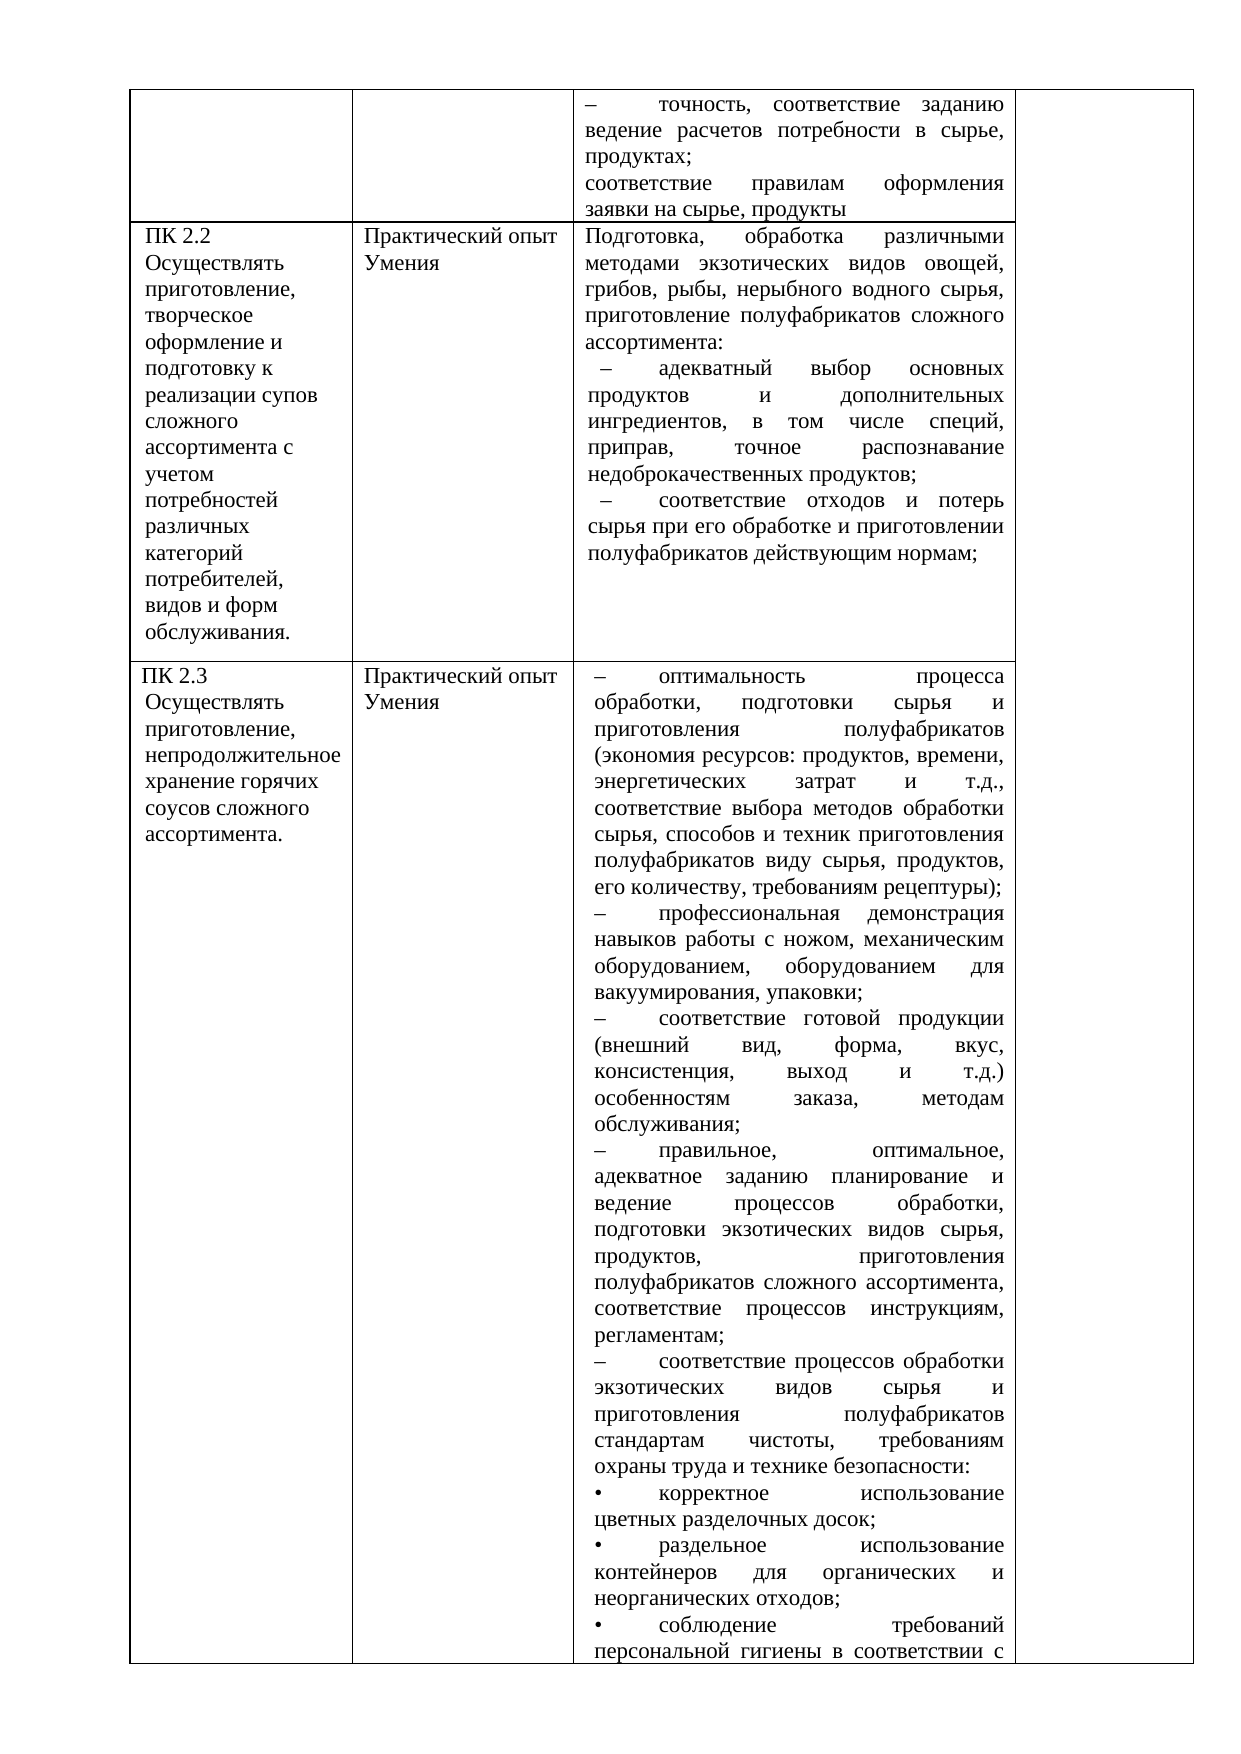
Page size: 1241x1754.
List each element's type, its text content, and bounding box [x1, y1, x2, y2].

table_cell Практический опыт Умения [353, 223, 573, 661]
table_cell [1016, 90, 1193, 1663]
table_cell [131, 662, 352, 1663]
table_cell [574, 662, 1015, 1663]
table_cell ПК 2.2 Осуществлять приготовление, творческое оформление и подготовку к реализации супов сложного ассортимента с учетом потребностей различных категорий потребителей, видов и форм обслуживания. [131, 223, 352, 661]
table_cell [353, 90, 573, 221]
table_cell Подготовка, обработка различными методами экзотических видов овощей, грибов, рыбы, нерыбного водного сырья, приготовление полуфабрикатов сложного ассортимента: адекватный выбор основных продуктов и дополнительных ингредиентов, в том числе специй, приправ, точное распознавание недоброкачественных продуктов; соответствие отходов и потерь сырья при его обработке и приготовлении полуфабрикатов действующим нормам; [574, 223, 1015, 661]
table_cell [353, 662, 573, 1663]
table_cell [574, 90, 1015, 221]
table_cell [131, 90, 352, 221]
